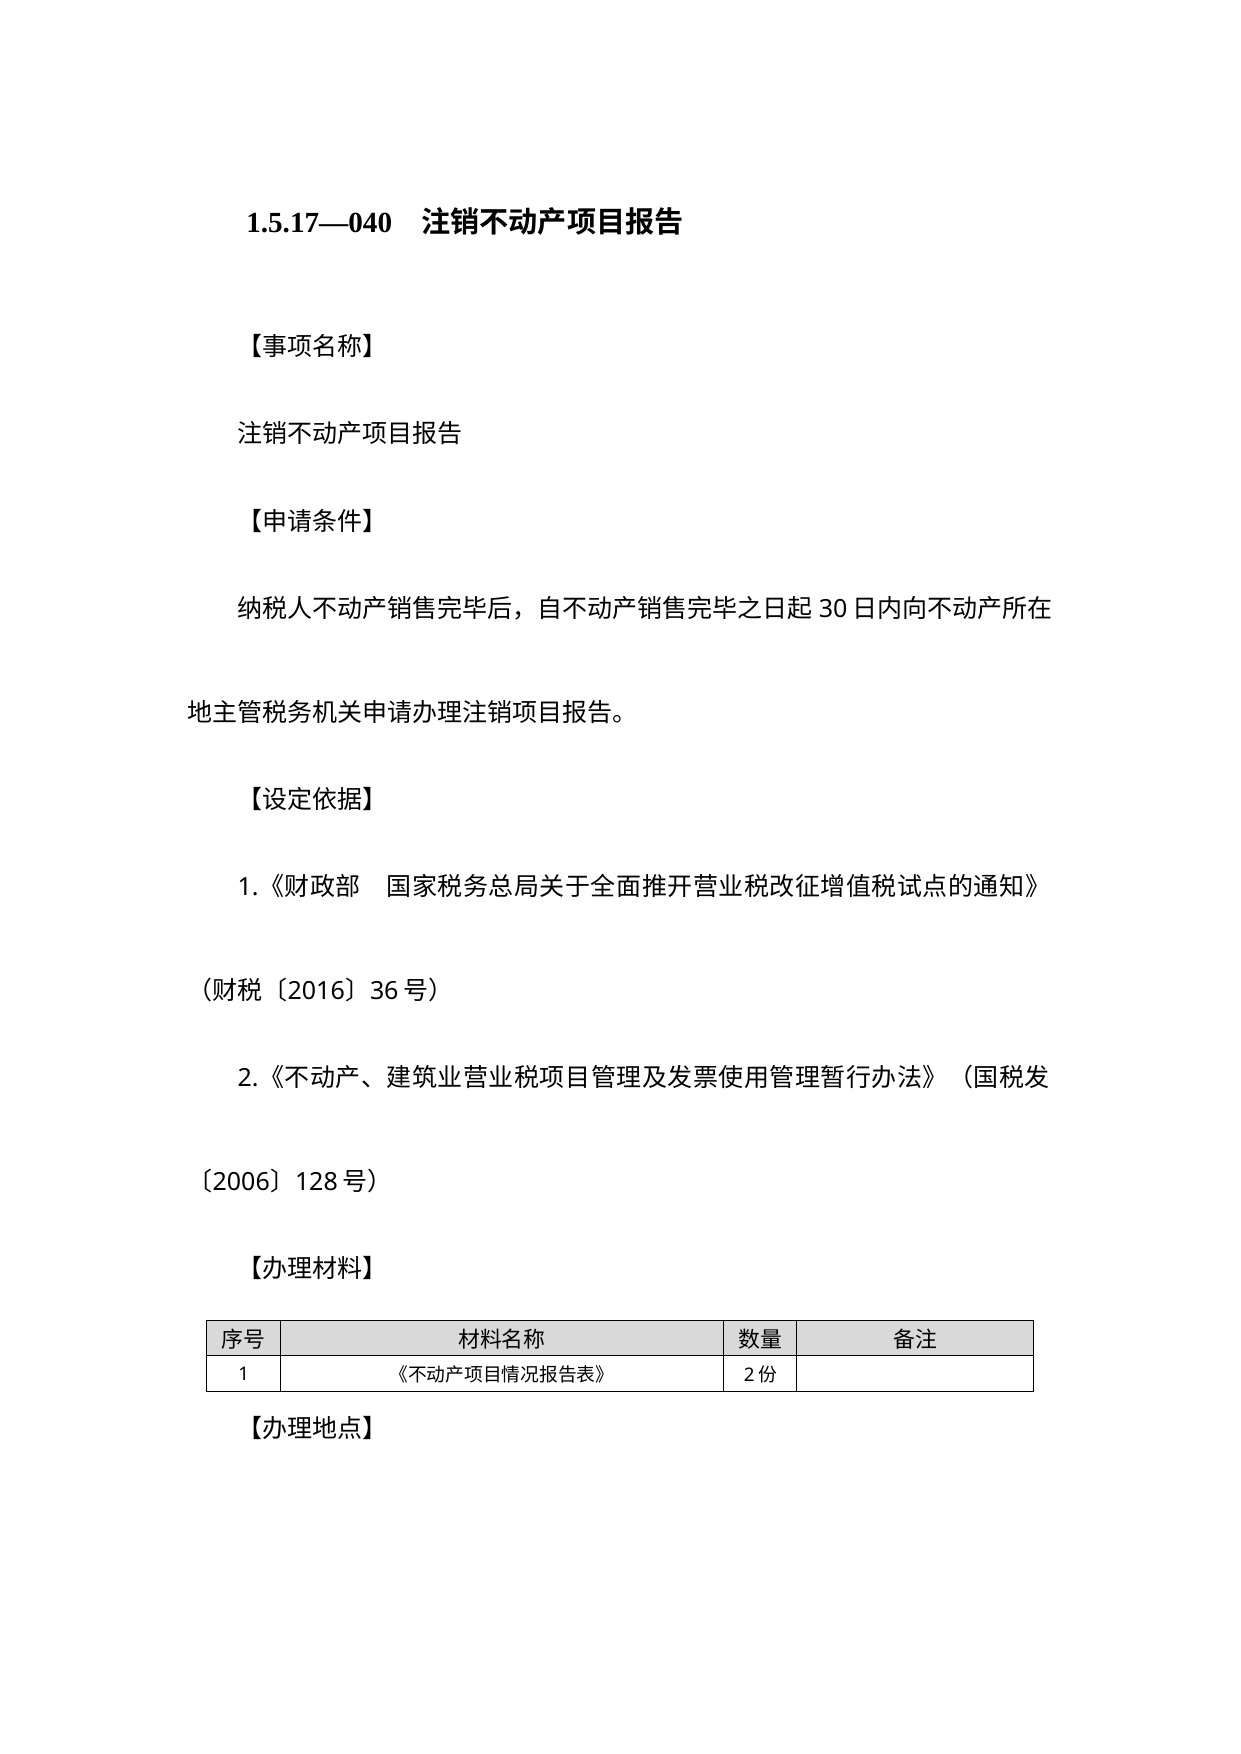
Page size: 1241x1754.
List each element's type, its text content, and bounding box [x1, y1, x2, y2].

text 【事项名称】 [187, 310, 1053, 379]
table_cell 2份 [724, 1356, 796, 1391]
table_cell [797, 1356, 1033, 1391]
table_header 材料名称 [281, 1321, 723, 1355]
text 【申请条件】 [187, 485, 1053, 554]
table_header 序号 [207, 1321, 280, 1355]
text 1.《财政部 国家税务总局关于全面推开营业税改征增值税试点的通知》（财税〔2016〕36号） [187, 850, 1053, 1023]
table_header 数量 [724, 1321, 796, 1355]
text 【办理地点】 [187, 1392, 1053, 1461]
table_header 备注 [797, 1321, 1033, 1355]
text 纳税人不动产销售完毕后，自不动产销售完毕之日起30日内向不动产所在地主管税务机关申请办理注销项目报告。 [187, 572, 1053, 745]
text 【办理材料】 [187, 1232, 1053, 1302]
text 2.《不动产、建筑业营业税项目管理及发票使用管理暂行办法》（国税发〔2006〕128号） [187, 1041, 1053, 1214]
text 【设定依据】 [187, 763, 1053, 832]
text 注销不动产项目报告 [187, 397, 1053, 467]
table_cell 1 [207, 1356, 280, 1391]
text 1.5.17—040 注销不动产项目报告 [187, 185, 1053, 254]
table_cell 《不动产项目情况报告表》 [281, 1356, 723, 1391]
